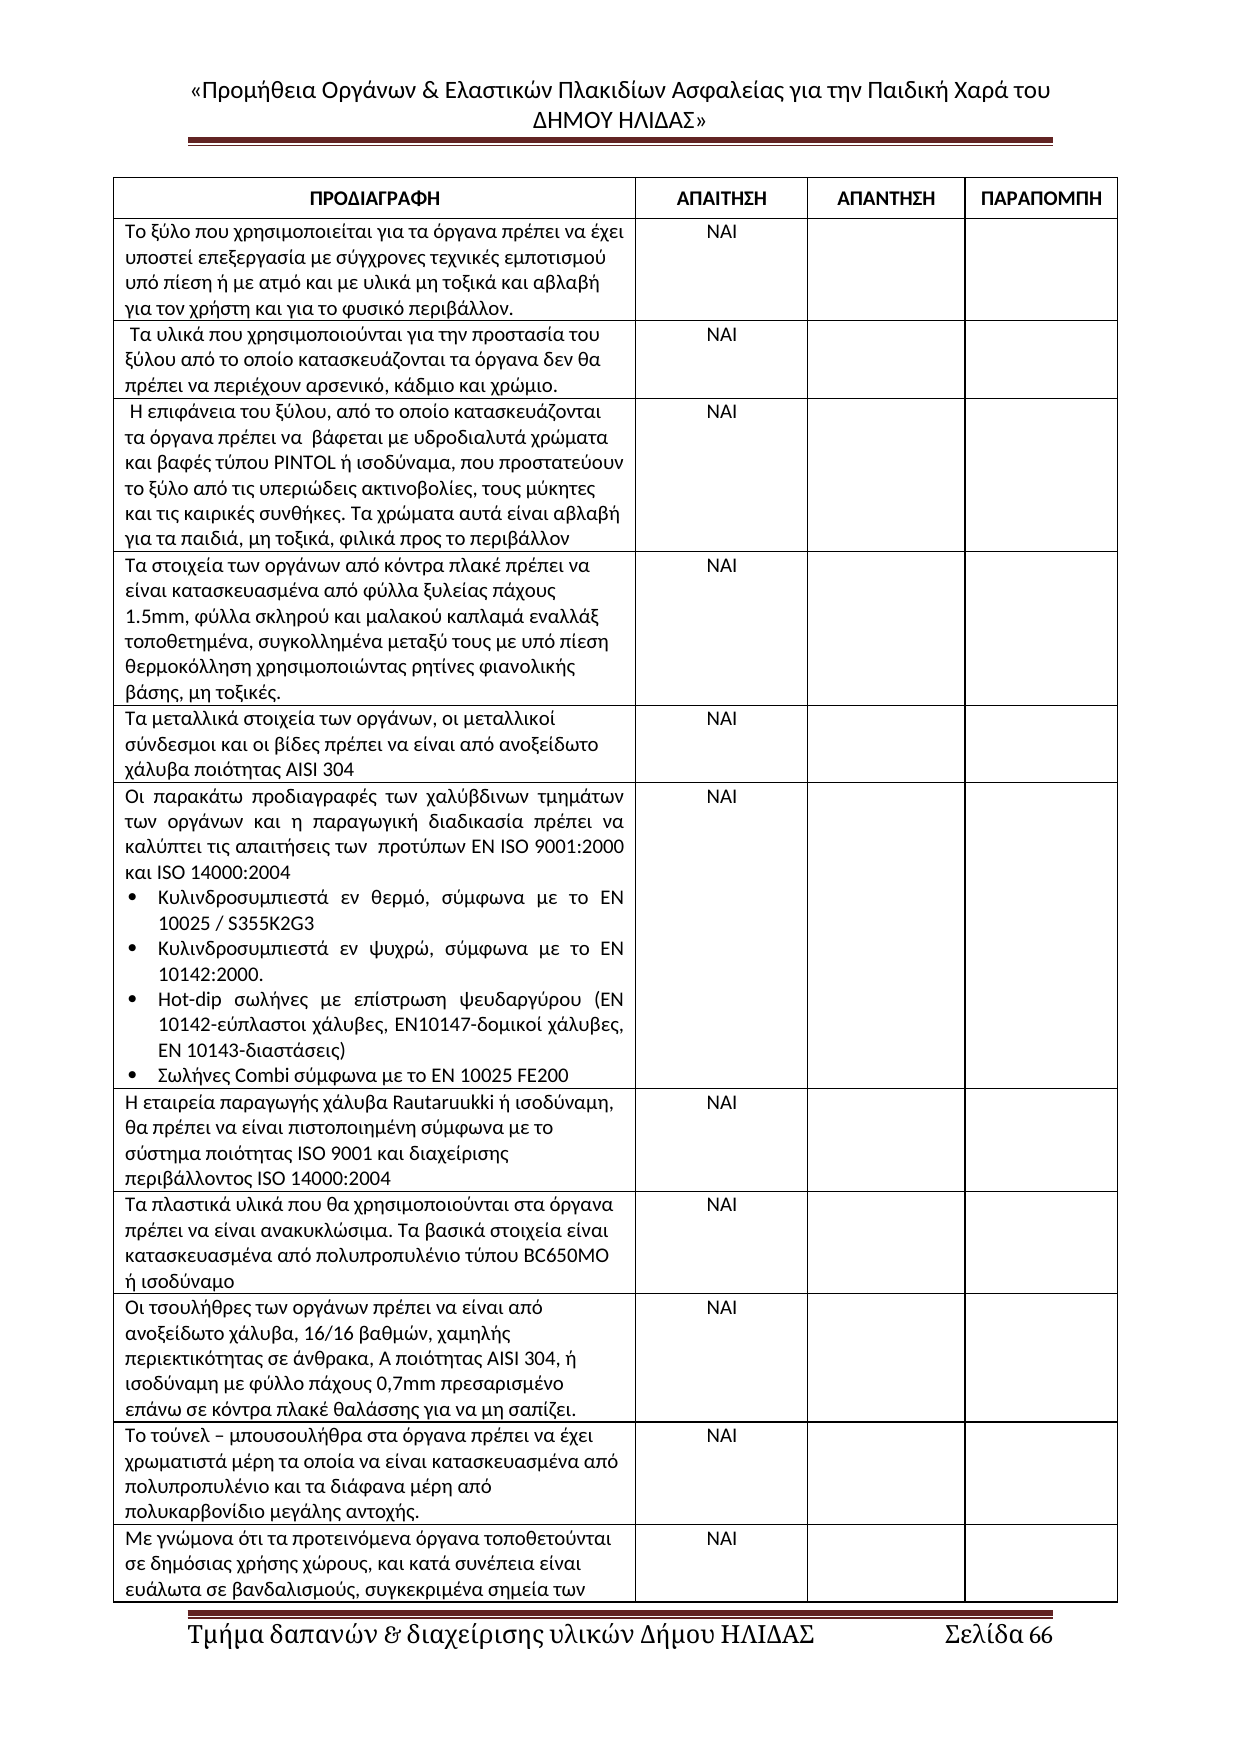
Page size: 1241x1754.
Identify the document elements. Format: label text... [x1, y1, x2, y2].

table_cell [966, 783, 1117, 1088]
table_cell ΝΑΙ [636, 321, 807, 397]
table_cell ΝΑΙ [636, 552, 807, 704]
table_cell ΝΑΙ [636, 1525, 807, 1601]
table_cell [808, 1294, 964, 1421]
table_cell Τα στοιχεία των οργάνων από κόντρα πλακέ πρέπει να είναι κατασκευασμένα από φύλλα ξυλείας πάχους 1.5mm, φύλλα σκληρού και μαλακού καπλαμά εναλλάξ τοποθετημένα, συγκολλημένα μεταξύ τους με υπό πίεση θερμοκόλληση χρησιμοποιώντας ρητίνες φιανολικής βάσης, μη τοξικές. [114, 552, 635, 704]
table_cell ΝΑΙ [636, 1294, 807, 1421]
table_cell [808, 1192, 964, 1293]
table_cell ΝΑΙ [636, 219, 807, 320]
table_cell [808, 399, 964, 551]
table_cell ΝΑΙ [636, 783, 807, 1088]
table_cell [114, 1525, 635, 1601]
table_cell Οι παρακάτω προδιαγραφές των χαλύβδινων τμημάτων των οργάνων και η παραγωγική διαδικασία πρέπει να καλύπτει τις απαιτήσεις των προτύπων ΕΝ ISO 9001:2000 και ISO 14000:2004 Kυλινδροσυμπιεστά εν θερμό, σύμφωνα με το ΕΝ 10025 / S355K2G3 Kυλινδροσυμπιεστά εν ψυχρώ, σύμφωνα με το EN 10142:2000. Hot-dip σωλήνες με επίστρωση ψευδαργύρου (EN 10142-εύπλαστοι χάλυβες, EN10147-δομικοί χάλυβες, EN 10143-διαστάσεις) Σωλήνες Combi σύμφωνα με το EN 10025 FE200 [114, 783, 635, 1088]
table_cell ΝΑΙ [636, 399, 807, 551]
table_cell Τα μεταλλικά στοιχεία των οργάνων, οι μεταλλικοί σύνδεσμοι και οι βίδες πρέπει να είναι από ανοξείδωτο χάλυβα ποιότητας AISI 304 [114, 706, 635, 782]
table_cell Η επιφάνεια του ξύλου, από το οποίο κατασκευάζονται τα όργανα πρέπει να βάφεται με υδροδιαλυτά χρώματα και βαφές τύπου PINTOL ή ισοδύναμα, που προστατεύουν το ξύλο από τις υπεριώδεις ακτινοβολίες, τους μύκητες και τις καιρικές συνθήκες. Τα χρώματα αυτά είναι αβλαβή για τα παιδιά, μη τοξικά, φιλικά προς το περιβάλλον [114, 399, 635, 551]
table_header ΑΠΑΙΤΗΣΗ [636, 178, 807, 217]
table_cell [808, 219, 964, 320]
table_header ΠΑΡΑΠΟΜΠΗ [966, 178, 1117, 217]
table_cell Τα πλαστικά υλικά που θα χρησιμοποιούνται στα όργανα πρέπει να είναι ανακυκλώσιμα. Τα βασικά στοιχεία είναι κατασκευασμένα από πολυπροπυλένιο τύπου BC650MO ή ισοδύναμο [114, 1192, 635, 1293]
table_cell Οι τσουλήθρες των οργάνων πρέπει να είναι από ανοξείδωτο χάλυβα, 16/16 βαθμών, χαμηλής περιεκτικότητας σε άνθρακα, Α ποιότητας AISI 304, ή ισοδύναμη με φύλλο πάχους 0,7mm πρεσαρισμένο επάνω σε κόντρα πλακέ θαλάσσης για να μη σαπίζει. [114, 1294, 635, 1421]
table_cell [966, 1089, 1117, 1191]
table_cell ΝΑΙ [636, 1423, 807, 1524]
table_cell Το τούνελ – μπουσουλήθρα στα όργανα πρέπει να έχει χρωματιστά μέρη τα οποία να είναι κατασκευασμένα από πολυπροπυλένιο και τα διάφανα μέρη από πολυκαρβονίδιο μεγάλης αντοχής. [114, 1423, 635, 1524]
table_cell [808, 1423, 964, 1524]
table_cell [966, 321, 1117, 397]
table_cell Τα υλικά που χρησιμοποιούνται για την προστασία του ξύλου από το οποίο κατασκευάζονται τα όργανα δεν θα πρέπει να περιέχουν αρσενικό, κάδμιο και χρώμιο. [114, 321, 635, 397]
table_cell [966, 1294, 1117, 1421]
table_cell ΝΑΙ [636, 1192, 807, 1293]
table_cell Το ξύλο που χρησιμοποιείται για τα όργανα πρέπει να έχει υποστεί επεξεργασία με σύγχρονες τεχνικές εμποτισμού υπό πίεση ή με ατμό και με υλικά μη τοξικά και αβλαβή για τον χρήστη και για το φυσικό περιβάλλον. [114, 219, 635, 320]
table_cell [966, 706, 1117, 782]
table_header ΠΡΟΔΙΑΓΡΑΦΗ [114, 178, 635, 217]
table_cell [966, 399, 1117, 551]
table_cell [808, 321, 964, 397]
table_cell [966, 1192, 1117, 1293]
table_cell [808, 1089, 964, 1191]
table_cell [966, 1423, 1117, 1524]
table_cell [808, 1525, 964, 1601]
table_cell ΝΑΙ [636, 706, 807, 782]
table_cell [808, 552, 964, 704]
table_header ΑΠΑΝΤΗΣΗ [808, 178, 964, 217]
table_cell [966, 219, 1117, 320]
table_cell [808, 783, 964, 1088]
table_cell [808, 706, 964, 782]
table_cell [966, 1525, 1117, 1601]
table_cell [966, 552, 1117, 704]
table_cell ΝΑΙ [636, 1089, 807, 1191]
table_cell Η εταιρεία παραγωγής χάλυβα Rautaruukki ή ισοδύναμη, θα πρέπει να είναι πιστοποιημένη σύμφωνα με το σύστημα ποιότητας ISO 9001 και διαχείρισης περιβάλλοντος ISO 14000:2004 [114, 1089, 635, 1191]
